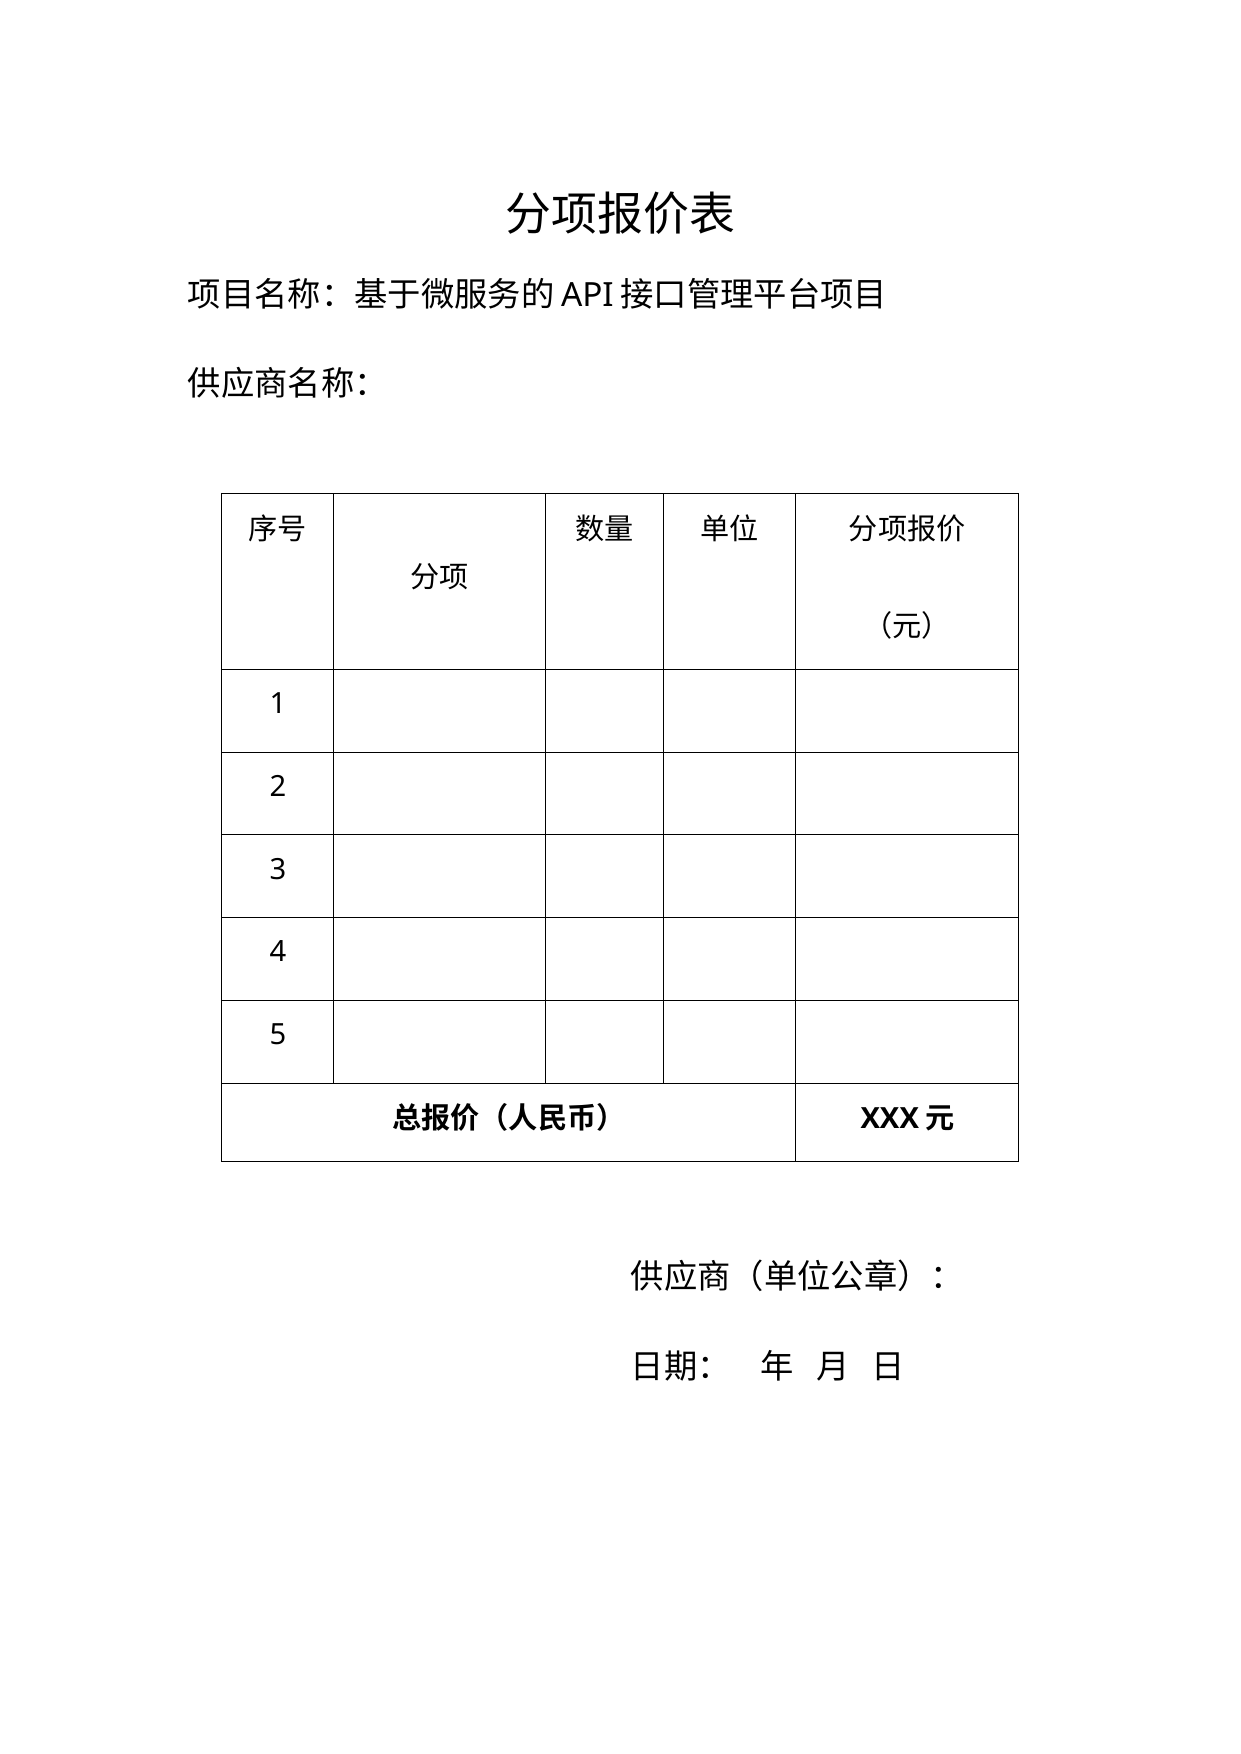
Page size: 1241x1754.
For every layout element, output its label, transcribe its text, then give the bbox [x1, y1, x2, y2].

table_cell [546, 918, 663, 1000]
table_cell [664, 1001, 795, 1082]
text 项目名称：基于微服务的API接口管理平台项目 [187, 259, 1053, 324]
table_cell [796, 918, 1018, 1000]
table_cell [546, 835, 663, 917]
table_cell [334, 753, 545, 834]
table_cell 4 [222, 918, 333, 1000]
text 供应商名称： [187, 349, 1053, 414]
table_cell 总报价（人民币） [222, 1084, 795, 1161]
table_cell [334, 918, 545, 1000]
table_cell [796, 1001, 1018, 1082]
table_cell [796, 753, 1018, 834]
table_cell [664, 918, 795, 1000]
table_cell [334, 1001, 545, 1082]
table_header 分项 [334, 494, 545, 669]
table_cell [334, 835, 545, 917]
table_cell [664, 753, 795, 834]
table_cell [796, 670, 1018, 752]
table_cell [334, 670, 545, 752]
text 供应商（单位公章）： [631, 1242, 1053, 1307]
text 日期： 年 月 日 [631, 1331, 1053, 1396]
table_cell 5 [222, 1001, 333, 1082]
table_header 数量 [546, 494, 663, 669]
table_cell 3 [222, 835, 333, 917]
table_cell [664, 670, 795, 752]
table_header 分项报价（元） [796, 494, 1018, 669]
table_header 序号 [222, 494, 333, 669]
table_cell [796, 835, 1018, 917]
table_cell [546, 753, 663, 834]
table_header 单位 [664, 494, 795, 669]
table_cell [546, 670, 663, 752]
table_cell 1 [222, 670, 333, 752]
table_cell 2 [222, 753, 333, 834]
table_cell [546, 1001, 663, 1082]
table_cell [664, 835, 795, 917]
table_cell XXX元 [796, 1084, 1018, 1161]
text 分项报价表 [187, 162, 1053, 259]
